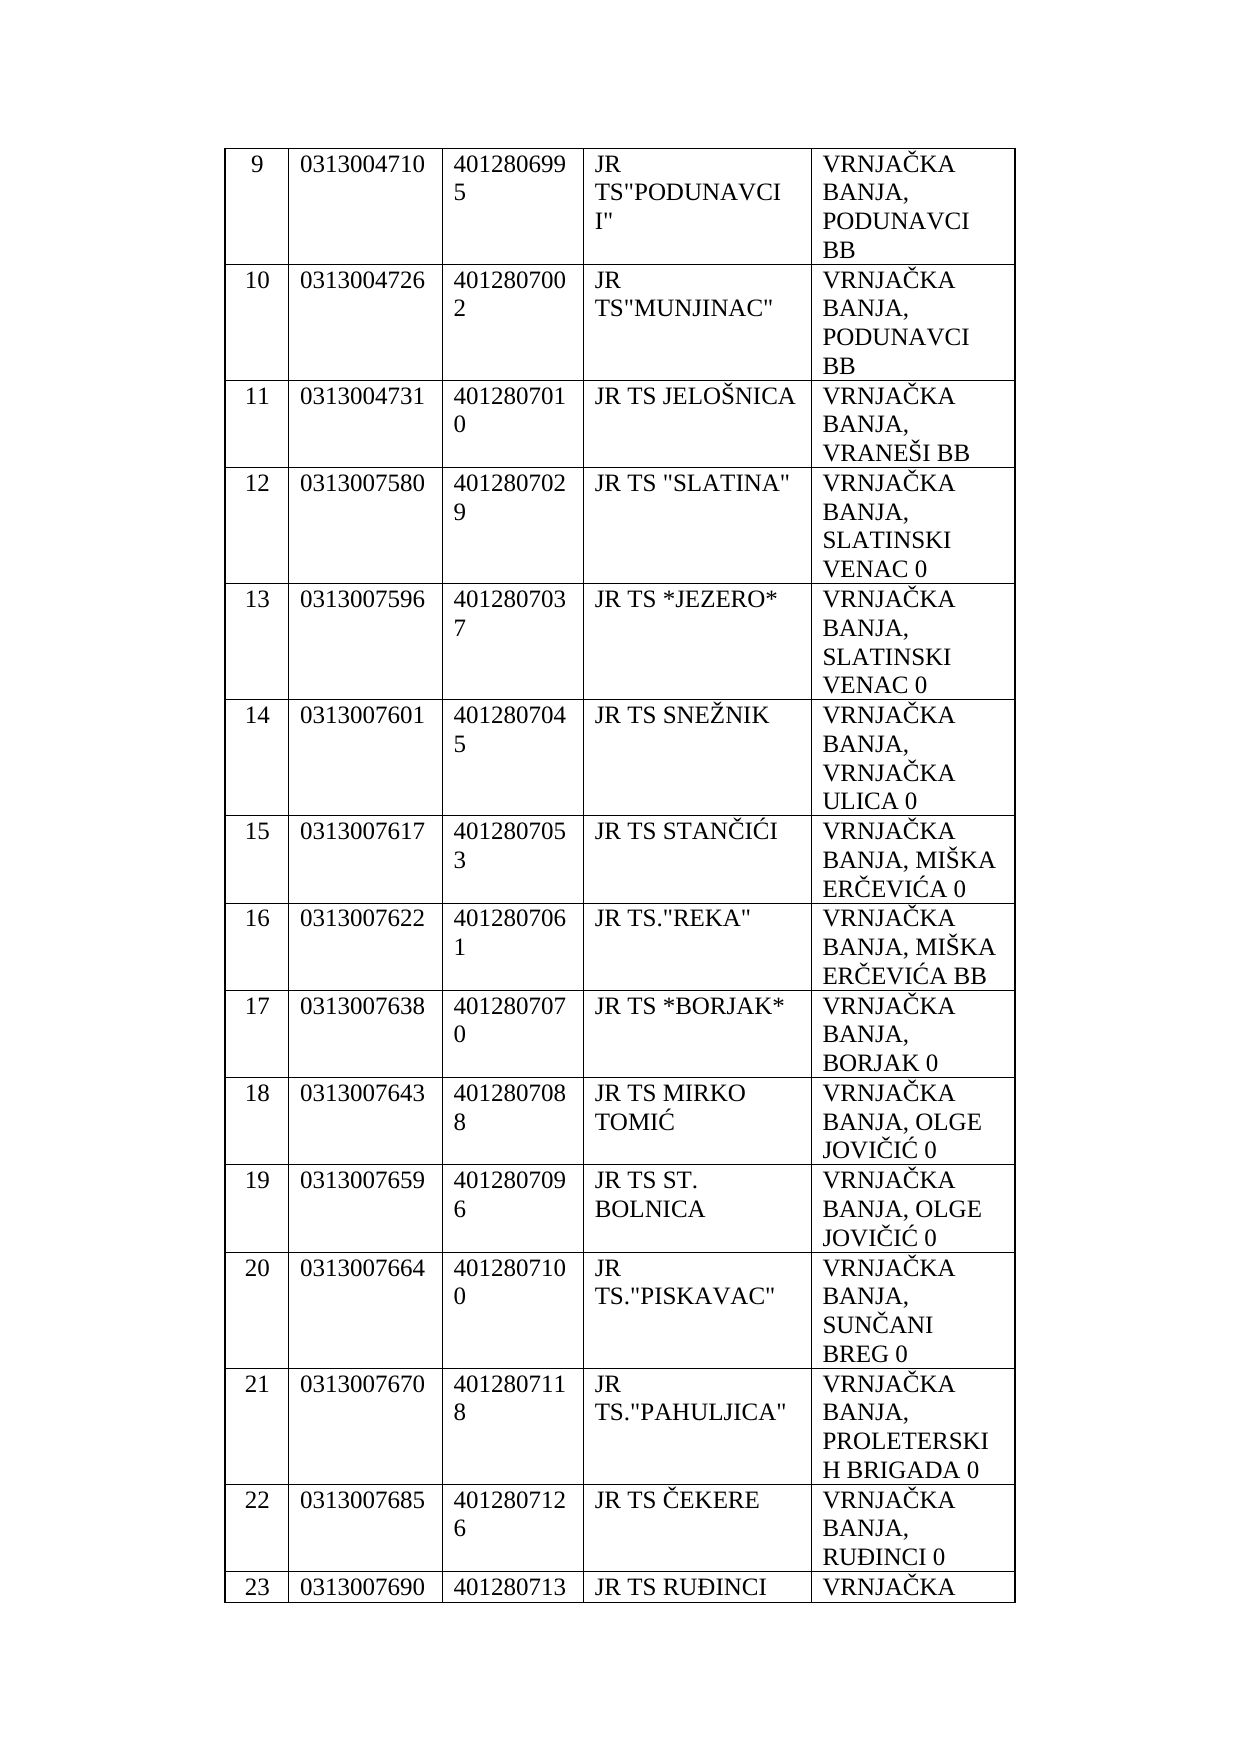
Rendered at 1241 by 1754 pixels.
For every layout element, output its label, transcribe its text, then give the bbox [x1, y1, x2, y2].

table_cell VRNJAČKA BANJA, MIŠKA ERČEVIĆA BB [812, 904, 1014, 990]
table_cell VRNJAČKA BANJA, SUNČANI BREG 0 [812, 1253, 1014, 1368]
table_cell 0313004726 [289, 265, 442, 380]
table_cell 18 [226, 1078, 288, 1164]
table_cell 17 [226, 991, 288, 1077]
table_cell 15 [226, 816, 288, 902]
table_cell 4012807118 [443, 1369, 583, 1484]
table_cell 0313007659 [289, 1165, 442, 1252]
table_cell 22 [226, 1485, 288, 1571]
table_cell JR TS *JEZERO* [584, 584, 811, 699]
table_cell 10 [226, 265, 288, 380]
table_cell 20 [226, 1253, 288, 1368]
table_cell 12 [226, 468, 288, 583]
table_cell 11 [226, 381, 288, 467]
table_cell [812, 1572, 1014, 1602]
table_cell 4012806995 [443, 149, 583, 264]
table_cell VRNJAČKA BANJA, SLATINSKI VENAC 0 [812, 468, 1014, 583]
table_cell 4012807088 [443, 1078, 583, 1164]
table_cell 4012807061 [443, 904, 583, 990]
table_cell 21 [226, 1369, 288, 1484]
table_cell 0313007685 [289, 1485, 442, 1571]
table_cell VRNJAČKA BANJA, SLATINSKI VENAC 0 [812, 584, 1014, 699]
table_cell JR TS "SLATINA" [584, 468, 811, 583]
table_cell JR TS JELOŠNICA [584, 381, 811, 467]
table_cell 4012807010 [443, 381, 583, 467]
table_cell JR TS SNEŽNIK [584, 700, 811, 815]
table_cell JR TS MIRKO TOMIĆ [584, 1078, 811, 1164]
table_cell 9 [226, 149, 288, 264]
table_cell 0313007580 [289, 468, 442, 583]
table_cell JR TS."PAHULJICA" [584, 1369, 811, 1484]
table_cell JR TS STANČIĆI [584, 816, 811, 902]
table_cell 4012807126 [443, 1485, 583, 1571]
table_cell JR TS."PISKAVAC" [584, 1253, 811, 1368]
table_cell 4012807100 [443, 1253, 583, 1368]
table_cell VRNJAČKA BANJA, PODUNAVCI BB [812, 149, 1014, 264]
table_cell JR TS *BORJAK* [584, 991, 811, 1077]
table_cell 0313007601 [289, 700, 442, 815]
table_cell 0313007622 [289, 904, 442, 990]
table_cell JR TS ČEKERE [584, 1485, 811, 1571]
table_cell JR TS"MUNJINAC" [584, 265, 811, 380]
table_cell 19 [226, 1165, 288, 1252]
table_cell VRNJAČKA BANJA, MIŠKA ERČEVIĆA 0 [812, 816, 1014, 902]
table_cell 0313007690 [289, 1572, 442, 1602]
table_cell JR TS."REKA" [584, 904, 811, 990]
table_cell VRNJAČKA BANJA, PODUNAVCI BB [812, 265, 1014, 380]
table_cell 4012807002 [443, 265, 583, 380]
table_cell VRNJAČKA BANJA, VRANEŠI BB [812, 381, 1014, 467]
table_cell VRNJAČKA BANJA, PROLETERSKIH BRIGADA 0 [812, 1369, 1014, 1484]
table_cell 0313007596 [289, 584, 442, 699]
table_cell 4012807029 [443, 468, 583, 583]
table_cell 4012807053 [443, 816, 583, 902]
table_cell 16 [226, 904, 288, 990]
table_cell 0313007617 [289, 816, 442, 902]
table_cell 23 [226, 1572, 288, 1602]
table_cell VRNJAČKA BANJA, VRNJAČKA ULICA 0 [812, 700, 1014, 815]
table_cell 4012807045 [443, 700, 583, 815]
table_cell VRNJAČKA BANJA, BORJAK 0 [812, 991, 1014, 1077]
table_cell 0313007670 [289, 1369, 442, 1484]
table_cell 13 [226, 584, 288, 699]
table_cell 0313007664 [289, 1253, 442, 1368]
table_cell VRNJAČKA BANJA, OLGE JOVIČIĆ 0 [812, 1165, 1014, 1252]
table_cell VRNJAČKA BANJA, OLGE JOVIČIĆ 0 [812, 1078, 1014, 1164]
table_cell 4012807070 [443, 991, 583, 1077]
table_cell 4012807096 [443, 1165, 583, 1252]
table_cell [584, 1572, 811, 1602]
table_cell VRNJAČKA BANJA, RUĐINCI 0 [812, 1485, 1014, 1571]
table_cell JR TS"PODUNAVCI I" [584, 149, 811, 264]
table_cell 14 [226, 700, 288, 815]
table_cell 0313004731 [289, 381, 442, 467]
table_cell 0313007638 [289, 991, 442, 1077]
table_cell 0313004710 [289, 149, 442, 264]
table_cell JR TS ST. BOLNICA [584, 1165, 811, 1252]
table_cell 0313007643 [289, 1078, 442, 1164]
table_cell 4012807037 [443, 584, 583, 699]
table_cell 4012807134 [443, 1572, 583, 1602]
